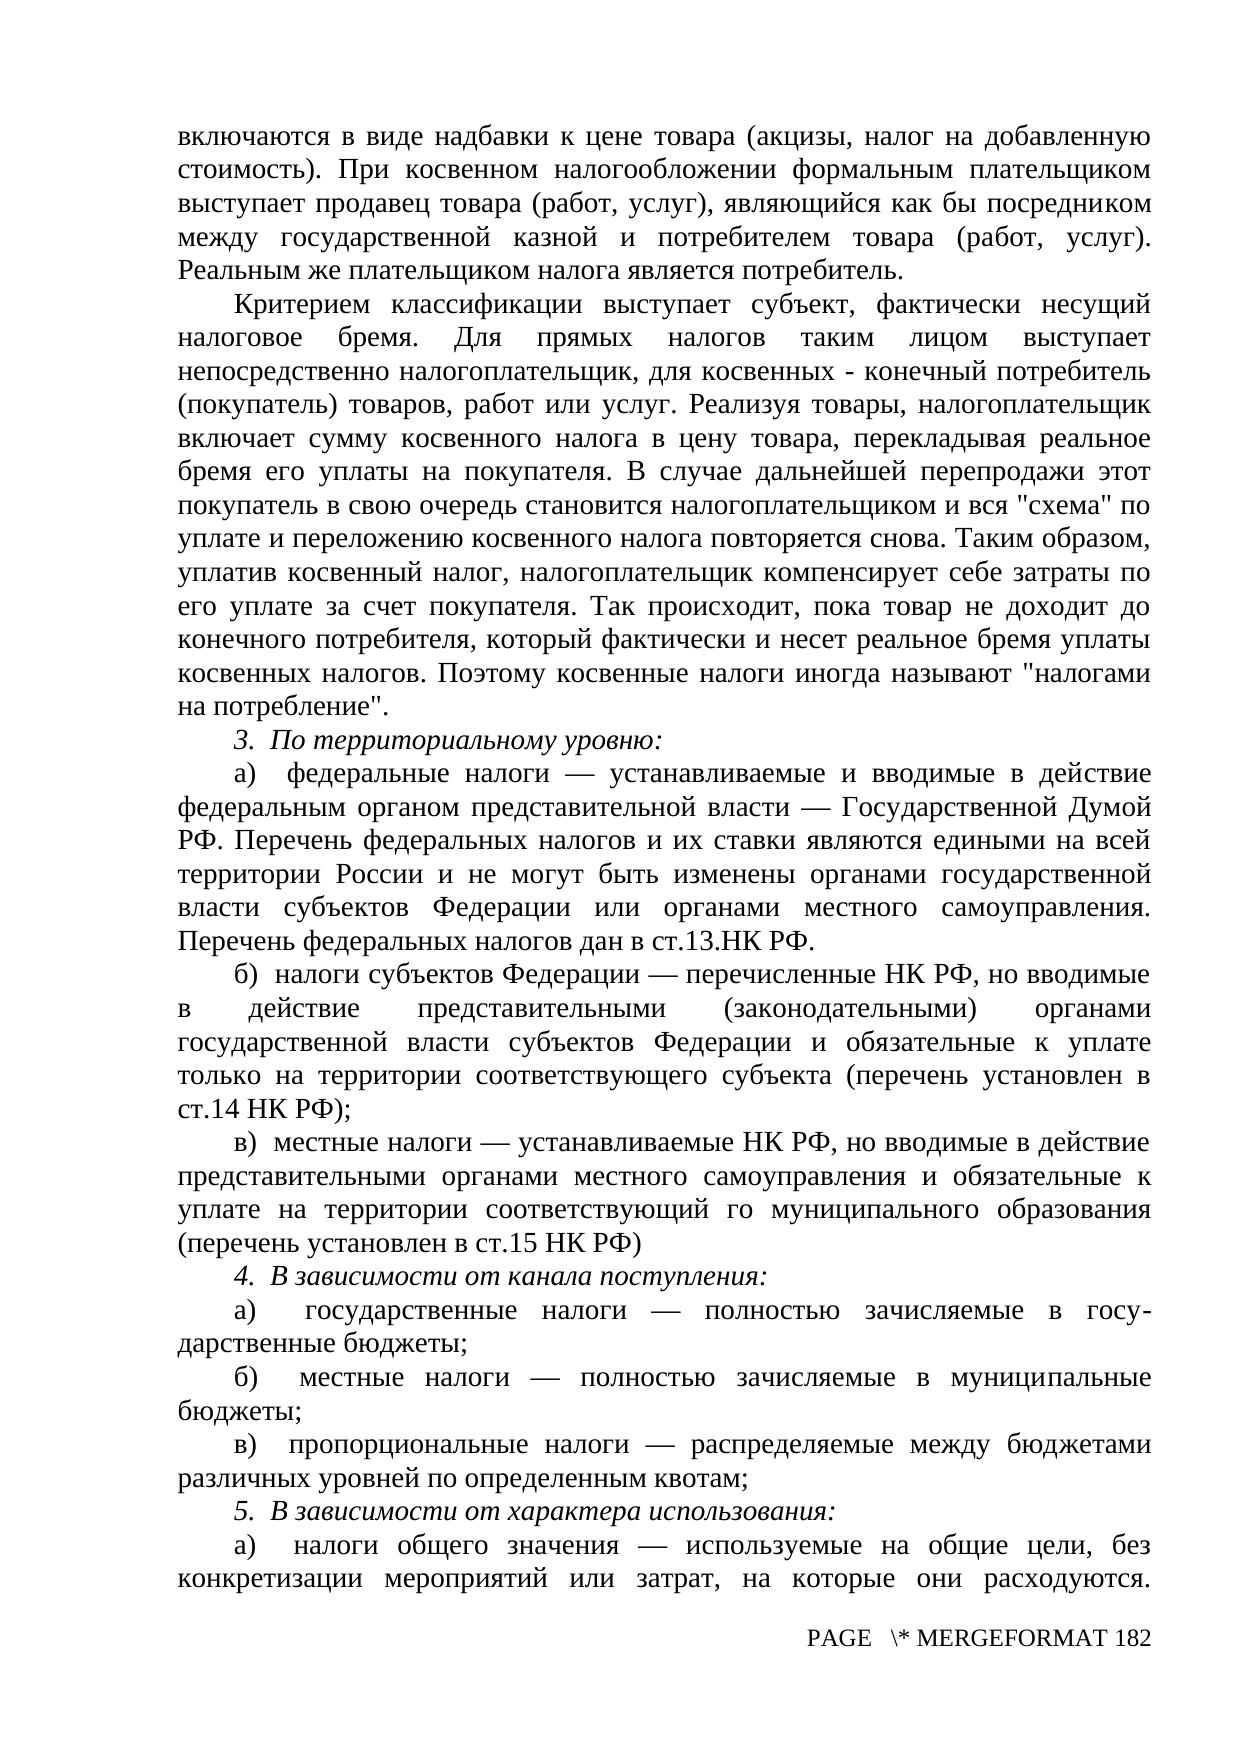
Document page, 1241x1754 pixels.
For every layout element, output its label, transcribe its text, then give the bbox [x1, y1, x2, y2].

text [177, 1527, 1152, 1594]
text б) местные налоги — полностью зачисляемые в муниципальные бюджеты; [177, 1359, 1152, 1426]
text в) местные налоги — устанавливаемые НК РФ, но вводимые в действие представительными органами местного самоуправления и обязательные к уплате на территории соответствующий го муниципального образования (перечень установлен в ст.15 НК РФ) [177, 1124, 1152, 1258]
text б) налоги субъектов Федерации — перечисленные НК РФ, но вводимые в действие представительными (законодательными) органами государственной власти субъектов Федерации и обязательные к уплате только на территории соответствующего субъекта (перечень установлен в ст.14 НК РФ); [177, 957, 1152, 1124]
text а) государственные налоги — полностью зачисляемые в государственные бюджеты; [177, 1292, 1152, 1359]
text Критерием классификации выступает субъект, фактически несущий налоговое бремя. Для прямых налогов таким лицом выступает непосредственно налогоплательщик, для косвенных - конечный потребитель (покупатель) товаров, работ или услуг. Реализуя товары, налогоплательщик включает сумму косвенного налога в цену товара, перекладывая реальное бремя его уплаты на покупателя. В случае дальнейшей перепродажи этот покупатель в свою очередь становится налогоплательщиком и вся "схема" по уплате и переложению косвенного налога повторяется снова. Таким образом, уплатив косвенный налог, налогоплательщик компенсирует себе затраты по его уплате за счет покупателя. Так происходит, пока товар не доходит до конечного потребителя, который фактически и несет реальное бремя уплаты косвенных налогов. Поэтому косвенные налоги иногда называют "налогами на потребление". [177, 286, 1152, 722]
text 5. В зависимости от характера использования: [177, 1493, 1152, 1527]
text а) федеральные налоги — устанавливаемые и вводимые в действие федеральным органом представительной власти — Государственной Думой РФ. Перечень федеральных налогов и их ставки являются едиными на всей территории России и не могут быть изменены органами государственной власти субъектов Федерации или органами местного самоуправления. Перечень федеральных налогов дан в ст.13.НК РФ. [177, 755, 1152, 957]
text в) пропорциональные налоги — распределяемые между бюджетами различных уровней по определенным квотам; [177, 1426, 1152, 1493]
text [177, 118, 1152, 286]
text 4. В зависимости от канала поступления: [177, 1258, 1152, 1292]
text 3. По территориальному уровню: [177, 722, 1152, 755]
